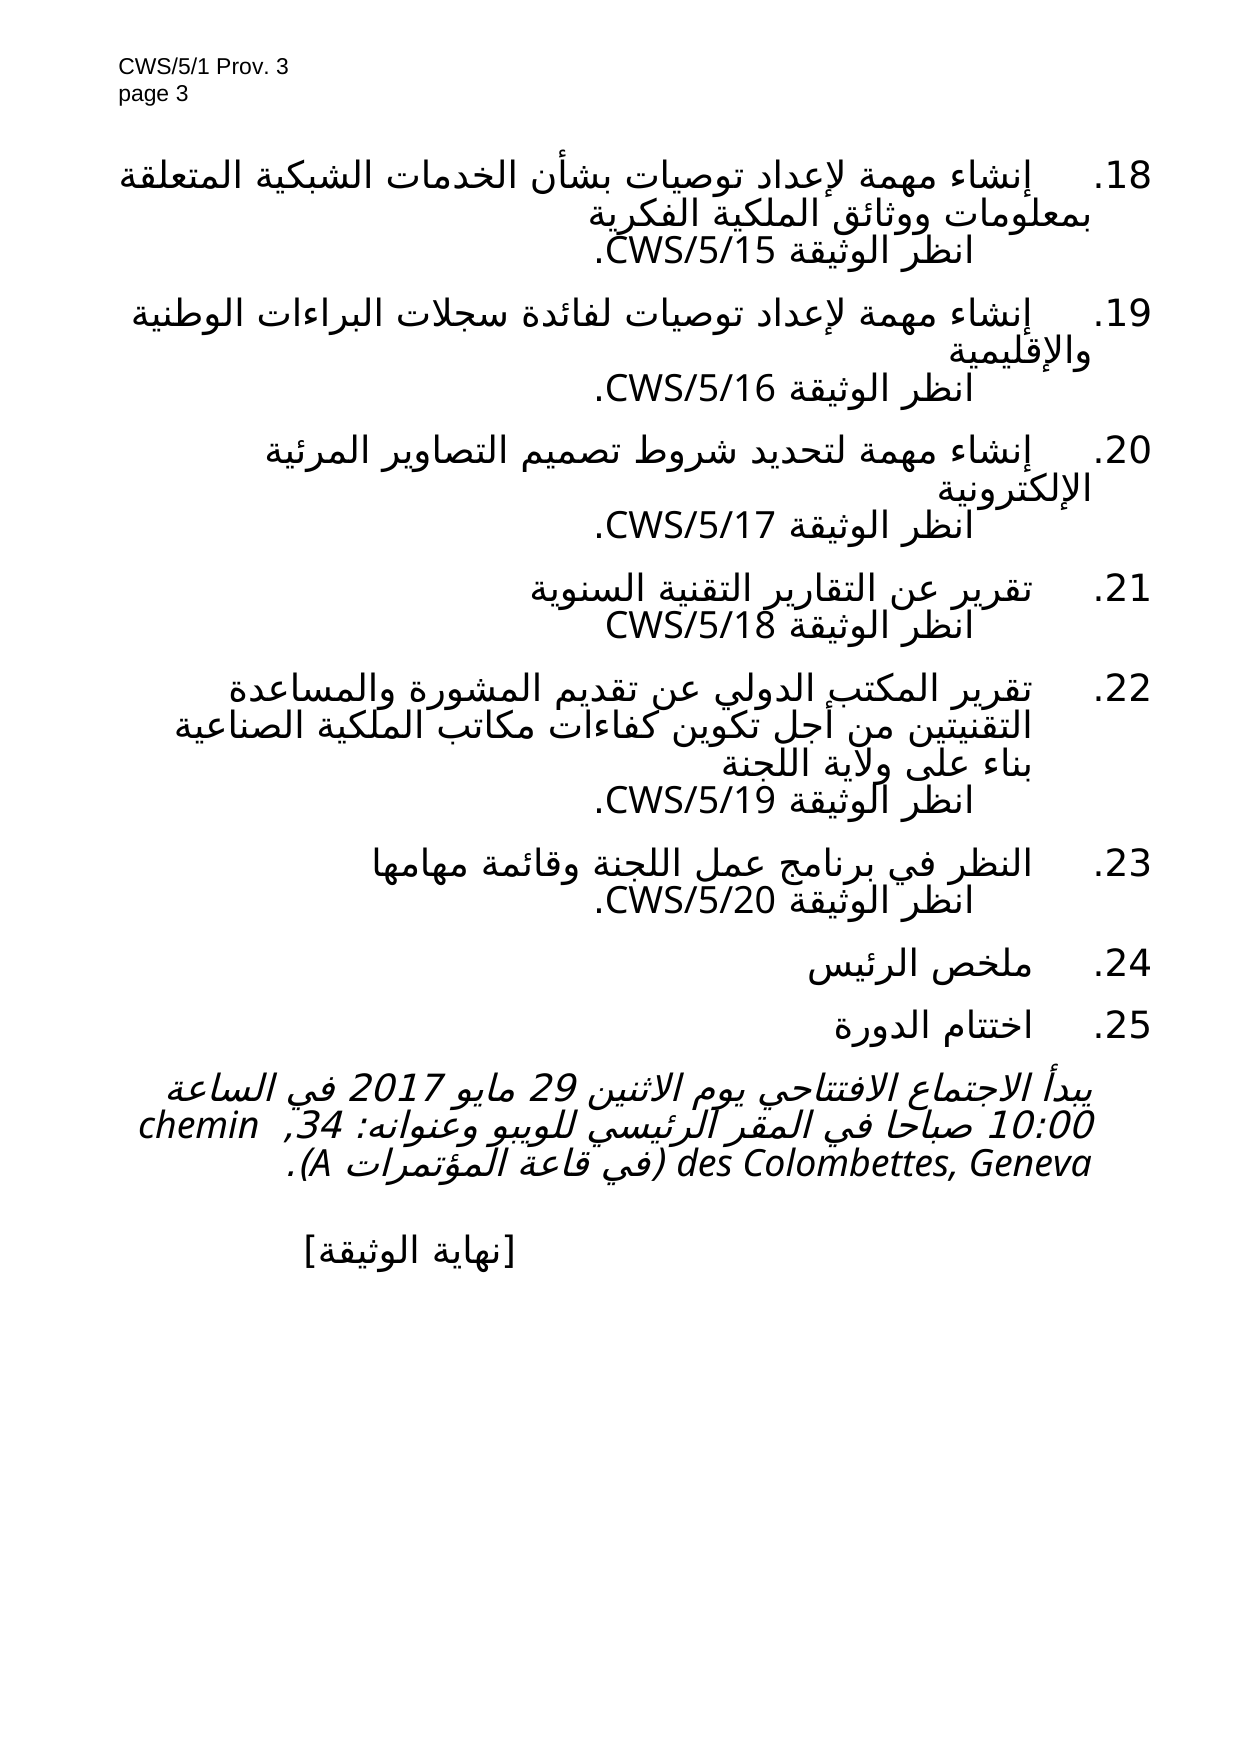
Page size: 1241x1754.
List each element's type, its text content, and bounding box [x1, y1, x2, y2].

list إنشاء مهمة لتحديد شروط تصميم التصاوير المرئية الإلكترونية [118, 433, 1092, 508]
text انظر الوثيقة CWS/5/16. [118, 371, 974, 408]
text انظر الوثيقة CWS/5/20. [118, 883, 974, 921]
list إنشاء مهمة لإعداد توصيات بشأن الخدمات الشبكية المتعلقة بمعلومات ووثائق الملكية الفكرية [118, 158, 1092, 233]
list النظر في برنامج عمل اللجنة وقائمة مهامها [118, 846, 1092, 883]
text انظر الوثيقة CWS/5/15. [118, 233, 974, 271]
list تقرير عن التقارير التقنية السنوية [118, 571, 1092, 608]
list إنشاء مهمة لإعداد توصيات لفائدة سجلات البراءات الوطنية والإقليمية [118, 296, 1092, 371]
list تقرير المكتب الدولي عن تقديم المشورة والمساعدة التقنيتين من أجل تكوين كفاءات مكاتب الملكية الصناعية بناء على ولاية اللجنة [118, 671, 1092, 783]
text انظر الوثيقة CWS/5/19. [118, 783, 873, 821]
list اختتام الدورة [118, 1008, 1092, 1046]
text انظر الوثيقة CWS/5/17. [118, 508, 974, 546]
text [نهاية الوثيقة] [118, 1233, 516, 1271]
text انظر الوثيقة CWS/5/19. [858, 783, 974, 821]
text يبدأ الاجتماع الافتتاحي يوم الاثنين 29 مايو 2017 في الساعة 10:00 صباحا في المقر الرئيسي للويبو وعنوانه: 34, chemin des Colombettes, Geneva (في قاعة المؤتمرات A). [118, 1071, 1092, 1183]
list ملخص الرئيس [118, 946, 1092, 983]
text انظر الوثيقة CWS/5/18 [118, 608, 974, 646]
